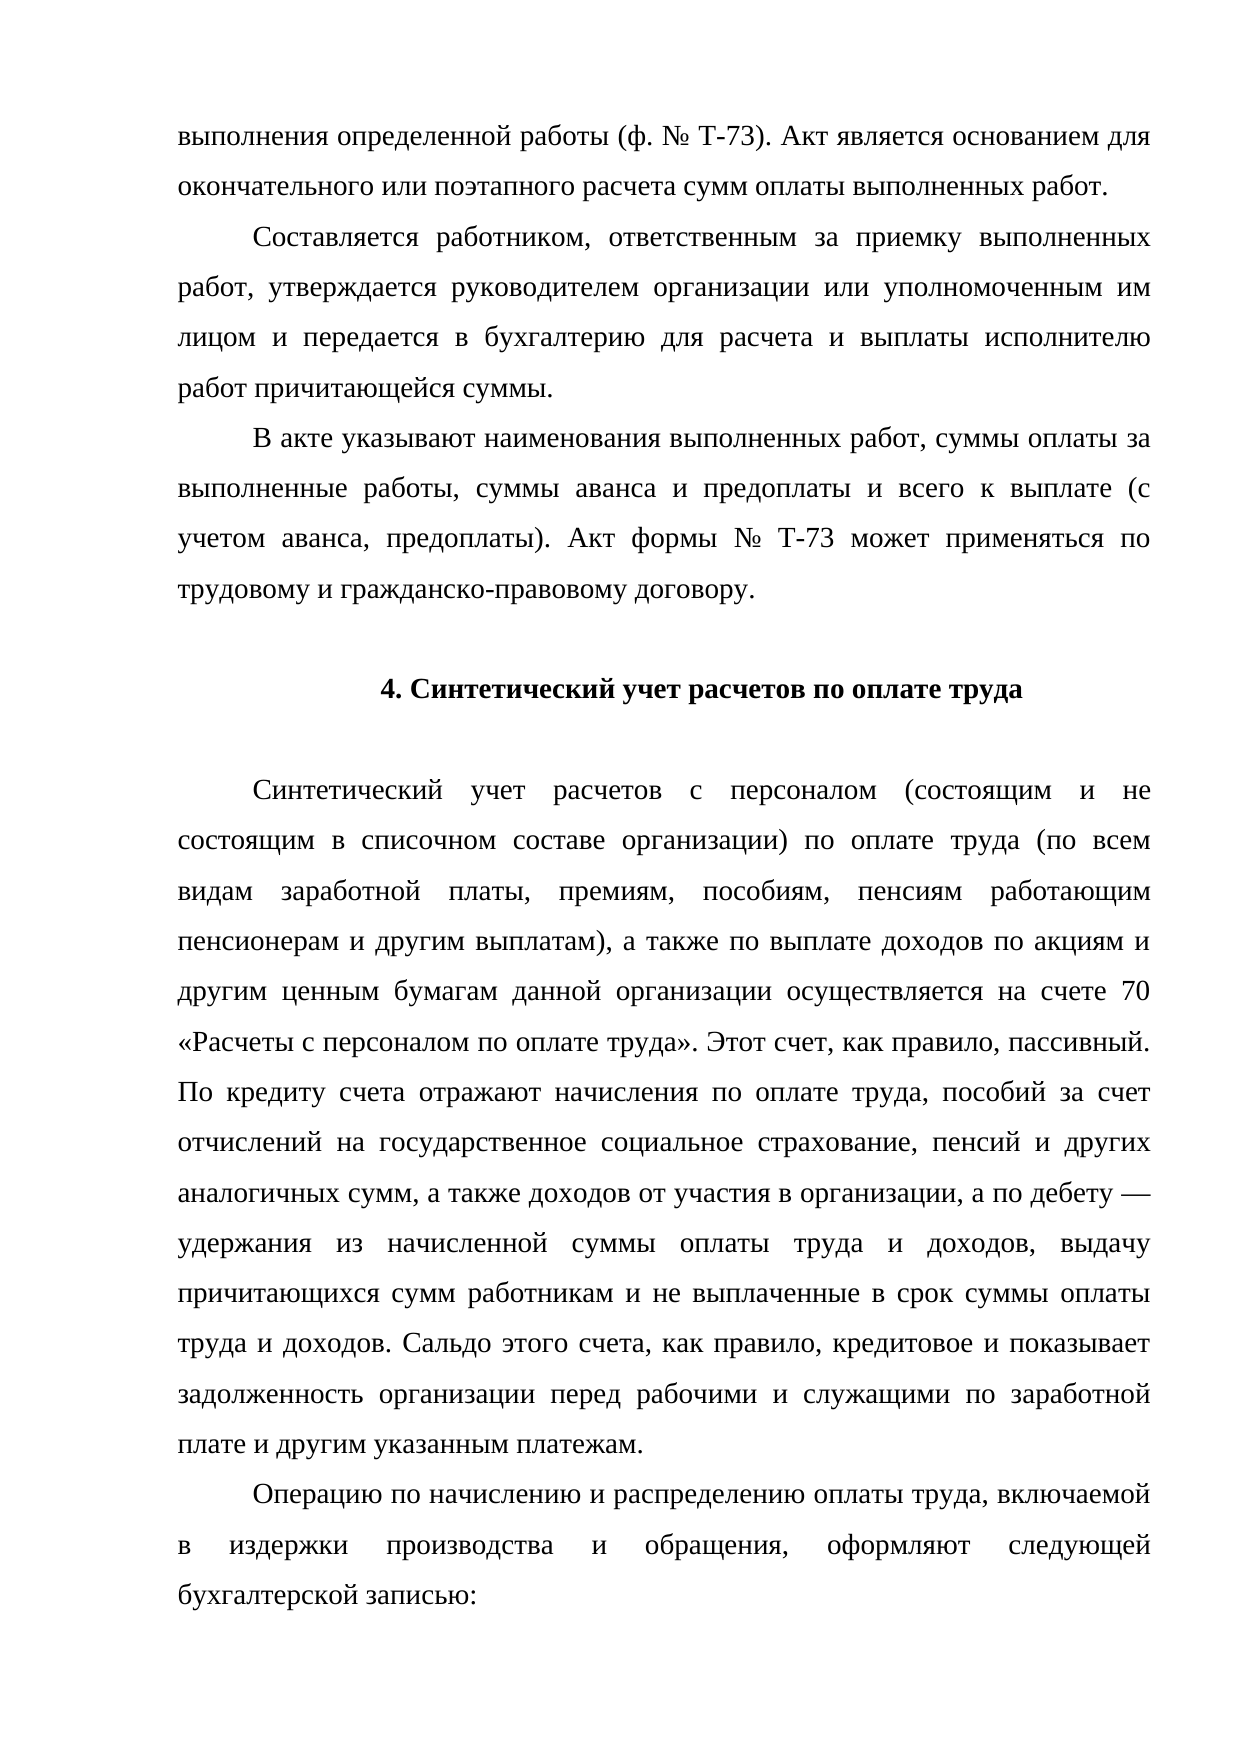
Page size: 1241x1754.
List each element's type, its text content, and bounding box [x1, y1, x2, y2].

text Синтетический учет расчетов с персоналом (состоящим и не состоящим в списочном составе организации) по оплате труда (по всем видам заработной платы, премиям, пособиям, пенсиям работающим пенсионерам и другим выплатам), а также по выплате доходов по акциям и другим ценным бумагам данной организации осуществляется на счете 70 «Расчеты с персоналом по оплате труда». Этот счет, как правило, пассивный. По кредиту счета отражают начисления по оплате труда, пособий за счет отчислений на государственное социальное страхование, пенсий и других аналогичных сумм, а также доходов от участия в организации, а по дебету — удержания из начисленной суммы оплаты труда и доходов, выдачу причитающихся сумм работникам и не выплаченные в срок суммы оплаты труда и доходов. Сальдо этого счета, как правило, кредитовое и показывает задолженность организации перед рабочими и служащими по заработной плате и другим указанным платежам. [177, 772, 1152, 1460]
text 4. Синтетический учет расчетов по оплате труда [177, 672, 1152, 705]
text Составляется работником, ответственным за приемку выполненных работ, утверждается руководителем организации или уполномоченным им лицом и передается в бухгалтерию для расчета и выплаты исполнителю работ причитающейся суммы. [177, 219, 1152, 403]
text В акте указывают наименования выполненных работ, суммы оплаты за выполненные работы, суммы аванса и предоплаты и всего к выплате (с учетом аванса, предоплаты). Акт формы № Т-73 может применяться по трудовому и гражданско-правовому договору. [177, 420, 1152, 604]
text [177, 118, 1152, 202]
text Операцию по начислению и распределению оплаты труда, включаемой в издержки производства и обращения, оформляют следующей бухгалтерской записью: [177, 1477, 1152, 1611]
